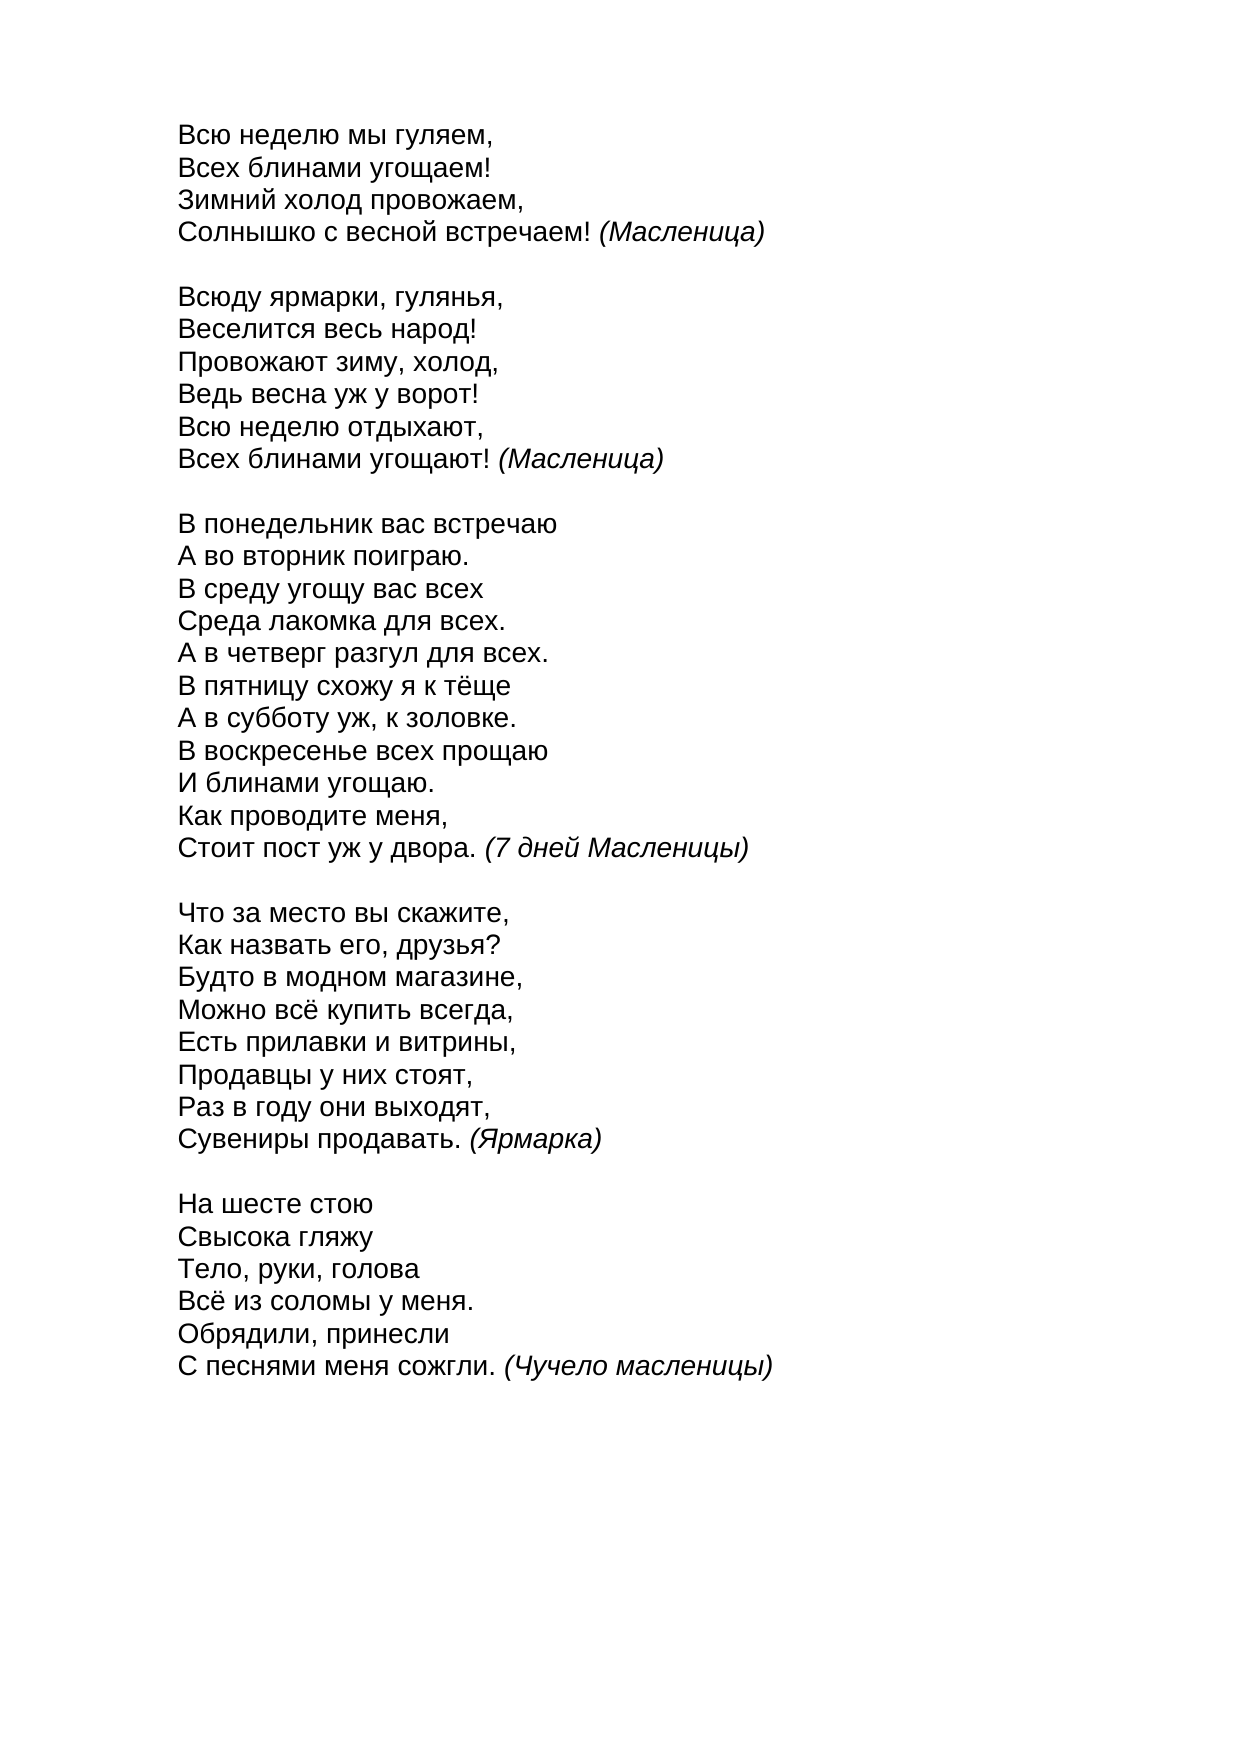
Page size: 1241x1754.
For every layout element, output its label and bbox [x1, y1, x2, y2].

text [177, 118, 1152, 1382]
